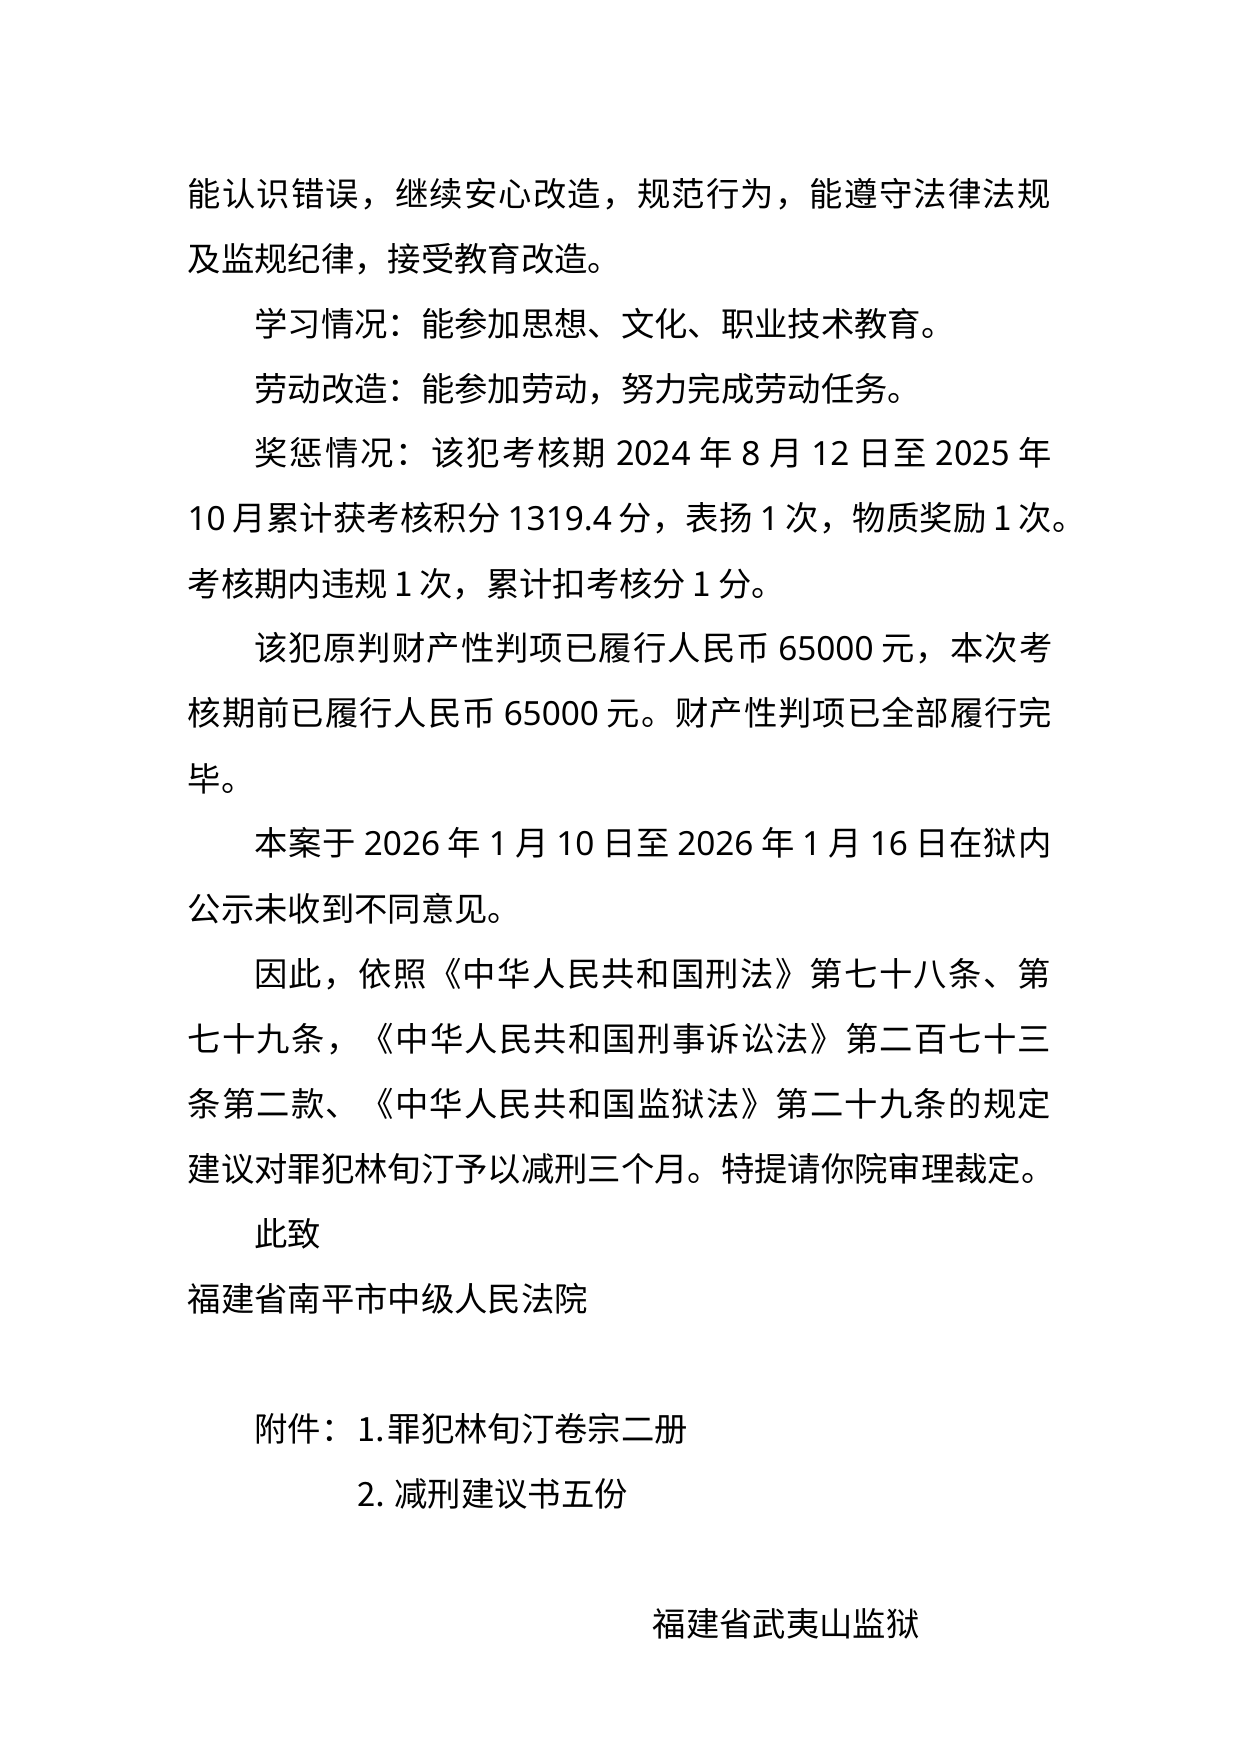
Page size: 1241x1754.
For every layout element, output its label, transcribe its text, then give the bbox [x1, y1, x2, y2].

text 学习情况：能参加思想、文化、职业技术教育。 [254, 289, 1052, 354]
text 附件：⒈罪犯林旬汀卷宗二册 [254, 1394, 1052, 1459]
text 福建省南平市中级人民法院 [187, 1264, 1057, 1329]
text 该犯原判财产性判项已履行人民币65000元，本次考核期前已履行人民币65000元。财产性判项已全部履行完毕。 [187, 614, 1052, 809]
text 福建省武夷山监狱 [187, 1589, 919, 1654]
text ⒉减刑建议书五份 [254, 1459, 1057, 1524]
text 本案于2026年1月10日至2026年1月16日在狱内公示未收到不同意见。 [187, 809, 1052, 939]
text 奖惩情况：该犯考核期2024年8月12日至2025年10月累计获考核积分1319.4分，表扬1次，物质奖励1次。考核期内违规1次，累计扣考核分1分。 [187, 419, 1052, 614]
text 劳动改造：能参加劳动，努力完成劳动任务。 [187, 354, 1052, 419]
text 此致 [187, 1199, 1057, 1264]
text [187, 159, 1052, 289]
text 因此，依照《中华人民共和国刑法》第七十八条、第七十九条，《中华人民共和国刑事诉讼法》第二百七十三条第二款、《中华人民共和国监狱法》第二十九条的规定，建议对罪犯林旬汀予以减刑三个月。特提请你院审理裁定。 [187, 939, 1052, 1199]
